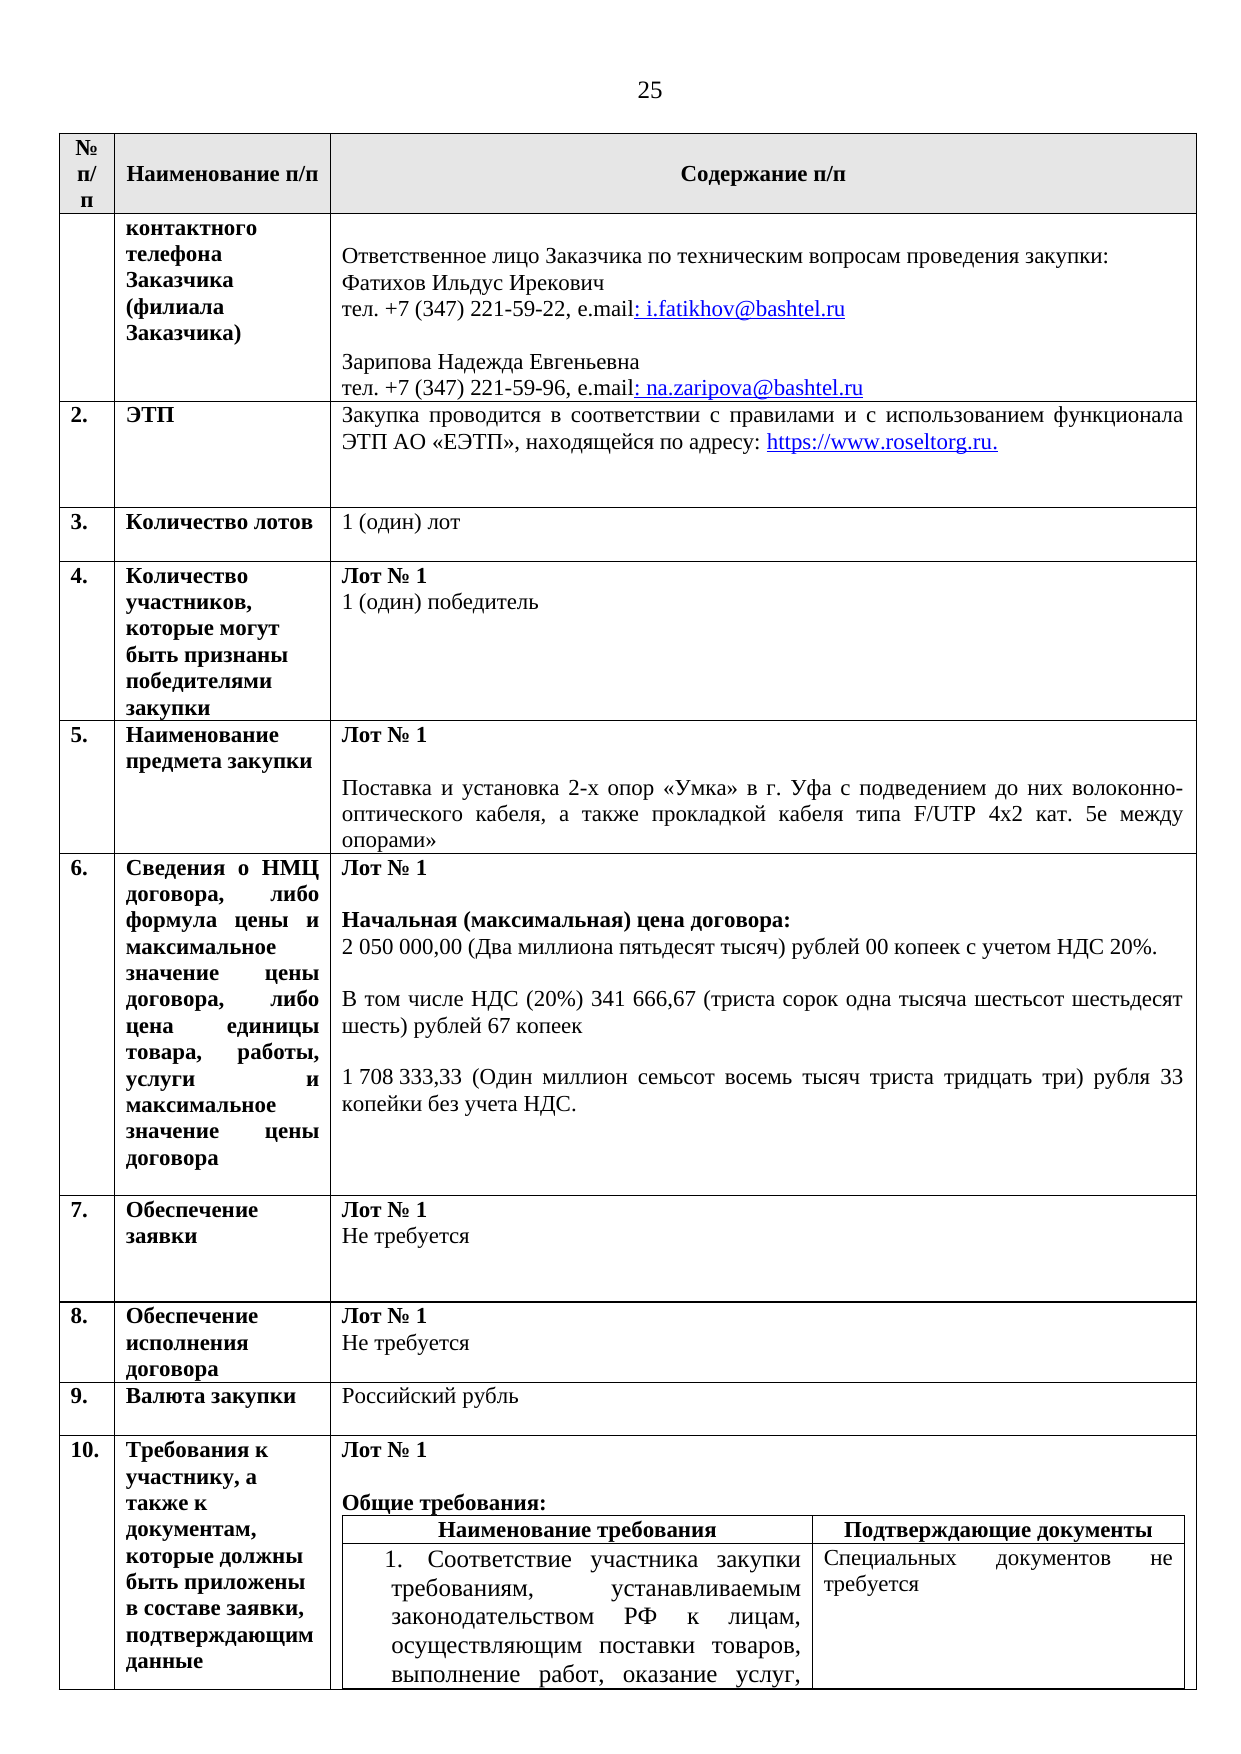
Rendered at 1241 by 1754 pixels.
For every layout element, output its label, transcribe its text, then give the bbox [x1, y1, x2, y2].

table_cell [60, 721, 114, 853]
table_cell Лот № 1 Начальная (максимальная) цена договора: 2 050 000,00 (Два миллиона пятьдесят тысяч) рублей 00 копеек с учетом НДС 20%. В том числе НДС (20%) 341 666,67 (триста сорок одна тысяча шестьсот шестьдесят шесть) рублей 67 копеек 1 708 333,33 (Один миллион семьсот восемь тысяч триста тридцать три) рубля 33 копейки без учета НДС. [331, 854, 1196, 1195]
table_cell Закупка проводится в соответствии с правилами и с использованием функционала ЭТП АО «ЕЭТП», находящейся по адресу: https://www.roseltorg.ru. [331, 402, 1196, 507]
table_cell [60, 402, 114, 507]
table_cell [331, 214, 1196, 401]
table_cell [60, 508, 114, 561]
table_cell [60, 1383, 114, 1435]
table_header Наименование п/п [115, 134, 330, 213]
table_cell [60, 214, 114, 401]
table_cell Количество лотов [115, 508, 330, 561]
table_cell Сведения о НМЦ договора, либо формула цены и максимальное значение цены договора, либо цена единицы товара, работы, услуги и максимальное значение цены договора [115, 854, 330, 1195]
table_header № п/п [60, 134, 114, 213]
table_cell [60, 1436, 114, 1689]
table_cell Лот № 1 Общие требования: Дополнительные требования: Специальные требования: [331, 1436, 1196, 1689]
table_cell Обеспечение заявки [115, 1196, 330, 1301]
table_header Содержание п/п [331, 134, 1196, 213]
table_cell Лот № 1 1 (один) победитель [331, 562, 1196, 720]
table_cell Российский рубль [331, 1383, 1196, 1435]
table_cell Валюта закупки [115, 1383, 330, 1435]
table_cell Лот № 1 Не требуется [331, 1303, 1196, 1382]
table_cell ЭТП [115, 402, 330, 507]
table_cell Лот № 1 Поставка и установка 2-х опор «Умка» в г. Уфа с подведением до них волоконно-оптического кабеля, а также прокладкой кабеля типа F/UTP 4х2 кат. 5е между опорами» [331, 721, 1196, 853]
table_cell [60, 854, 114, 1195]
table_cell [60, 1196, 114, 1301]
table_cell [115, 1436, 330, 1689]
table_cell Лот № 1 Не требуется [331, 1196, 1196, 1301]
table_cell 1 (один) лот [331, 508, 1196, 561]
table_cell Обеспечение исполнения договора [115, 1303, 330, 1382]
table_cell Количество участников, которые могут быть признаны победителями закупки [115, 562, 330, 720]
table_cell Наименование предмета закупки [115, 721, 330, 853]
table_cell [115, 214, 330, 401]
table_cell [60, 562, 114, 720]
table_cell [60, 1303, 114, 1382]
